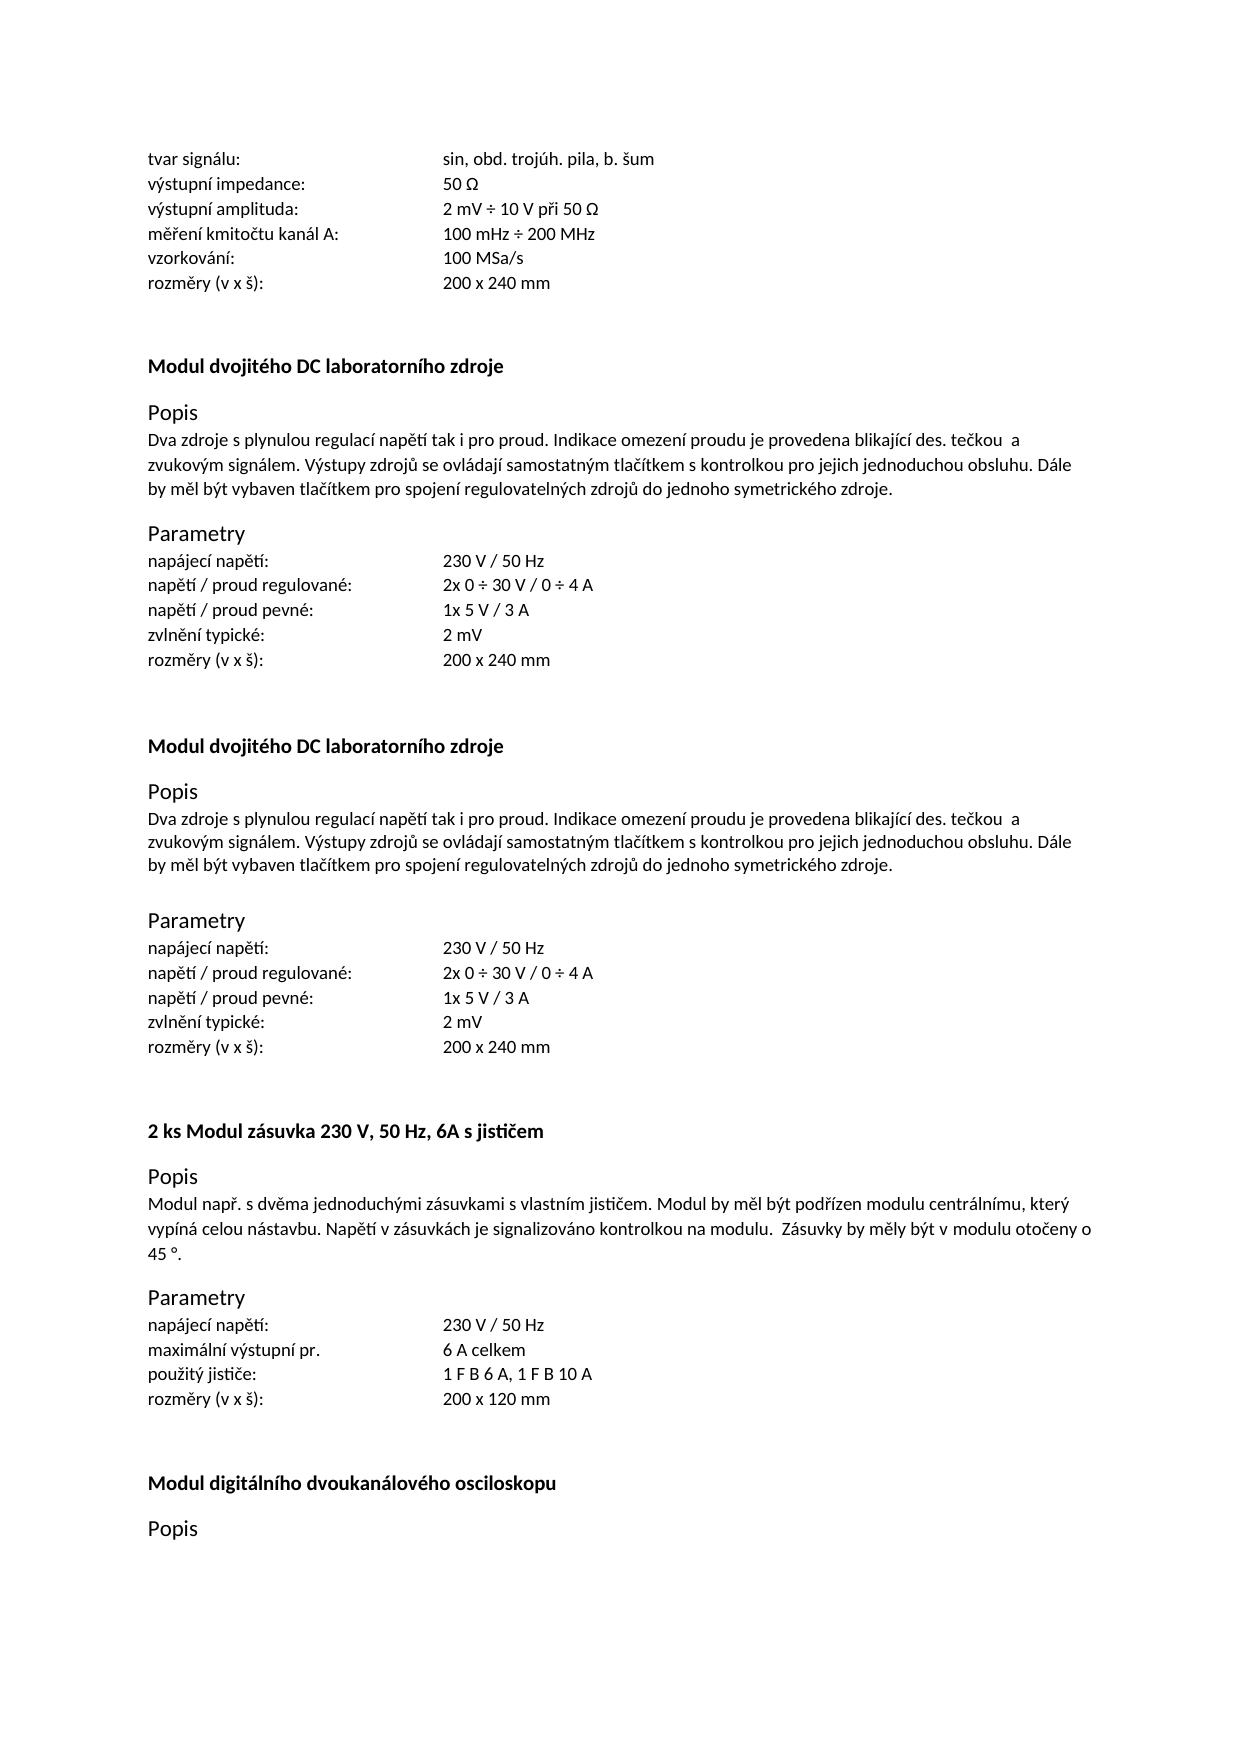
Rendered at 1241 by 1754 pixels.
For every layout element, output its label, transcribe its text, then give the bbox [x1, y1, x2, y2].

text Dva zdroje s plynulou regulací napětí tak i pro proud. Indikace omezení proudu je provedena blikající des. tečkou a zvukovým signálem. Výstupy zdrojů se ovládají samostatným tlačítkem s kontrolkou pro jejich jednoduchou obsluhu. Dále by měl být vybaven tlačítkem pro spojení regulovatelných zdrojů do jednoho symetrického zdroje. [148, 428, 1093, 500]
text 2 ks Modul zásuvka 230 V, 50 Hz, 6A s jističem [148, 1118, 1093, 1143]
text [148, 148, 1093, 294]
text Parametry [148, 1283, 1093, 1311]
text Modul digitálního dvoukanálového osciloskopu [148, 1470, 1093, 1495]
text napájecí napětí: 230 V / 50 Hz maximální výstupní pr. 6 A celkem použitý jističe: 1 F B 6 A, 1 F B 10 A rozměry (v x š): 200 x 120 mm [148, 1313, 1093, 1410]
text Dva zdroje s plynulou regulací napětí tak i pro proud. Indikace omezení proudu je provedena blikající des. tečkou a zvukovým signálem. Výstupy zdrojů se ovládají samostatným tlačítkem s kontrolkou pro jejich jednoduchou obsluhu. Dále by měl být vybaven tlačítkem pro spojení regulovatelných zdrojů do jednoho symetrického zdroje. [148, 807, 1093, 876]
text Popis [148, 777, 1093, 805]
text napájecí napětí: 230 V / 50 Hz napětí / proud regulované: 2x 0 ÷ 30 V / 0 ÷ 4 A napětí / proud pevné: 1x 5 V / 3 A zvlnění typické: 2 mV rozměry (v x š): 200 x 240 mm [148, 937, 1093, 1058]
text napájecí napětí: 230 V / 50 Hz napětí / proud regulované: 2x 0 ÷ 30 V / 0 ÷ 4 A napětí / proud pevné: 1x 5 V / 3 A zvlnění typické: 2 mV rozměry (v x š): 200 x 240 mm [148, 549, 1093, 671]
text Modul např. s dvěma jednoduchými zásuvkami s vlastním jističem. Modul by měl být podřízen modulu centrálnímu, který vypíná celou nástavbu. Napětí v zásuvkách je signalizováno kontrolkou na modulu. Zásuvky by měly být v modulu otočeny o 45 °. [148, 1192, 1093, 1264]
text Modul dvojitého DC laboratorního zdroje [148, 733, 1093, 758]
text Popis [148, 398, 1093, 426]
text Parametry [148, 519, 1093, 547]
text Parametry [148, 906, 1093, 934]
text Popis [148, 1514, 1093, 1542]
text Popis [148, 1162, 1093, 1190]
text Modul dvojitého DC laboratorního zdroje [148, 354, 1093, 379]
